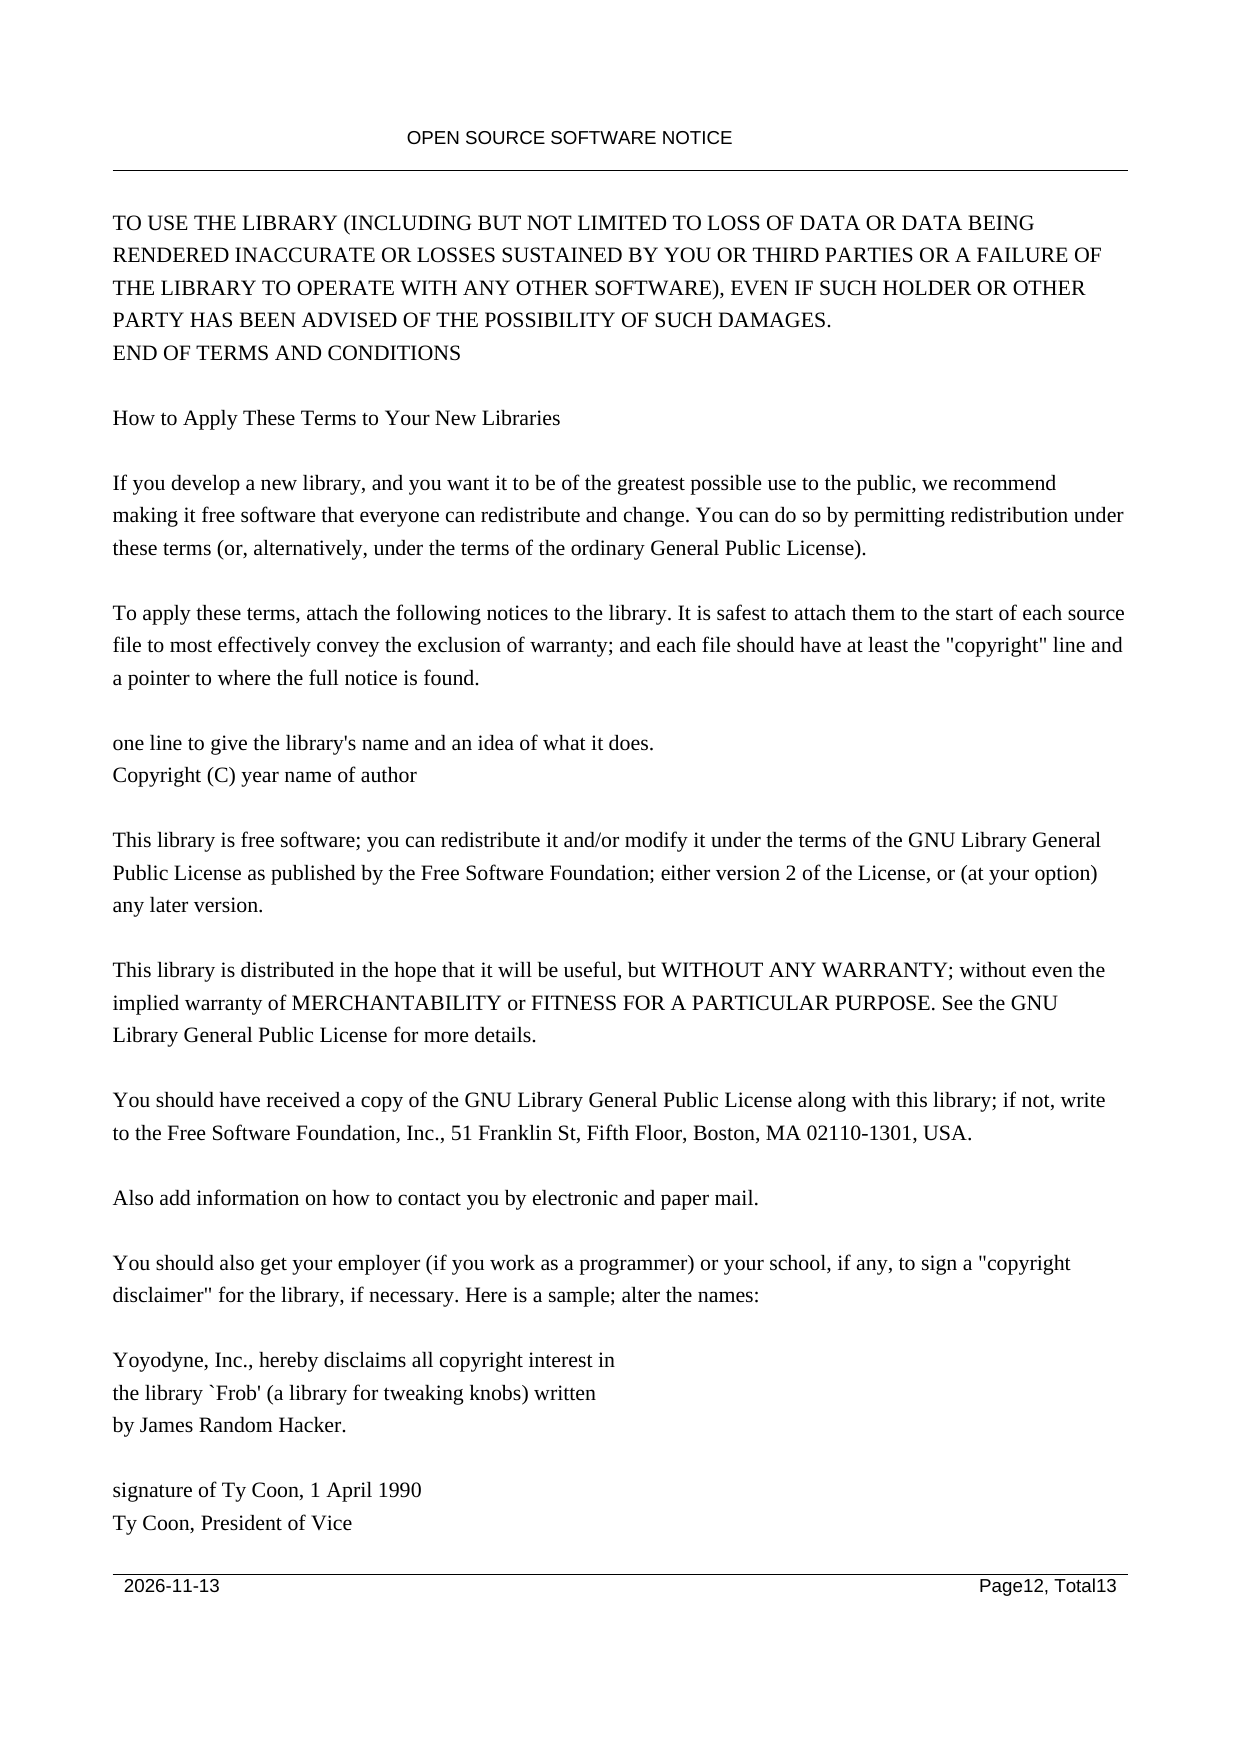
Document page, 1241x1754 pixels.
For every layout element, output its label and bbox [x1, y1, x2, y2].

text [112, 206, 1128, 1539]
